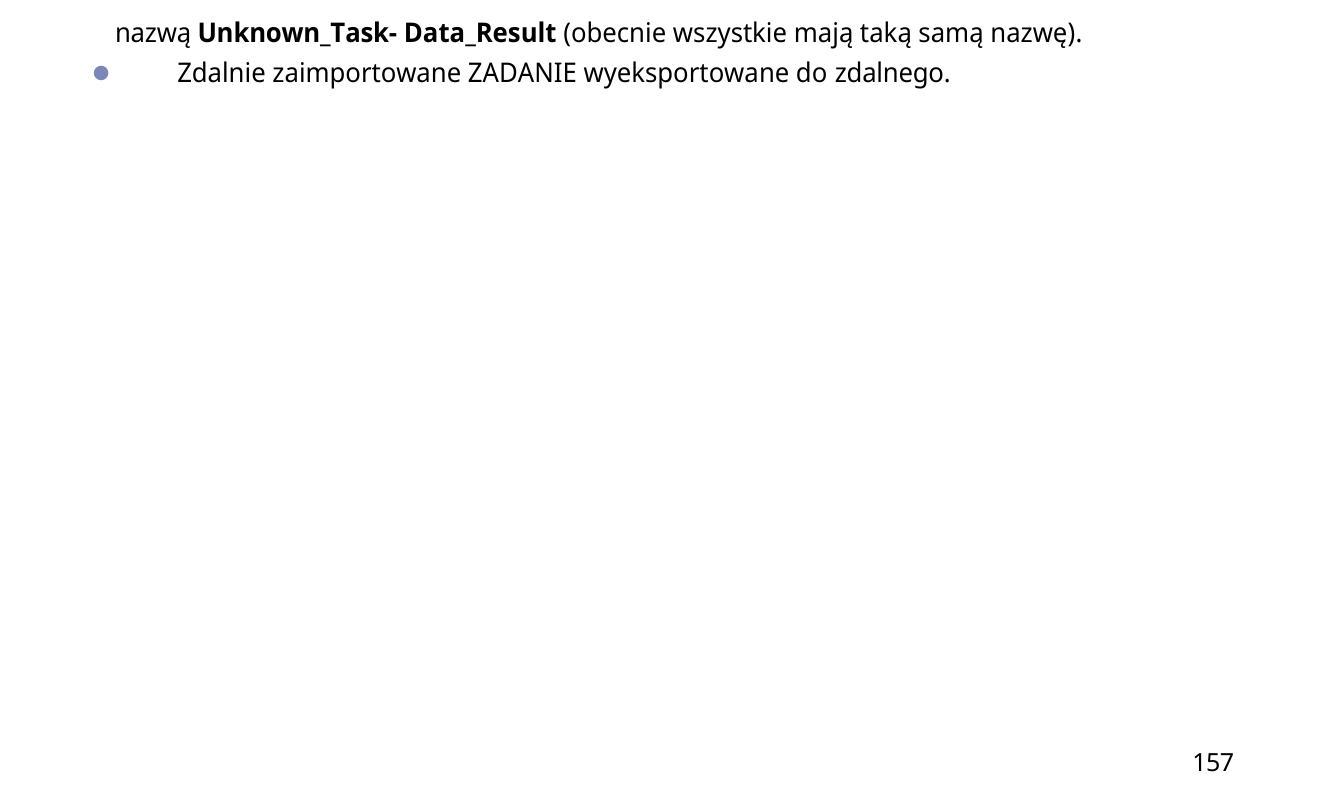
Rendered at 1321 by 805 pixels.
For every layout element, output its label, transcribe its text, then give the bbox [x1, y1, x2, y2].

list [92, 21, 1223, 48]
list Zdalnie zaimportowane ZADANIE wyeksportowane do zdalnego. [92, 54, 1258, 91]
